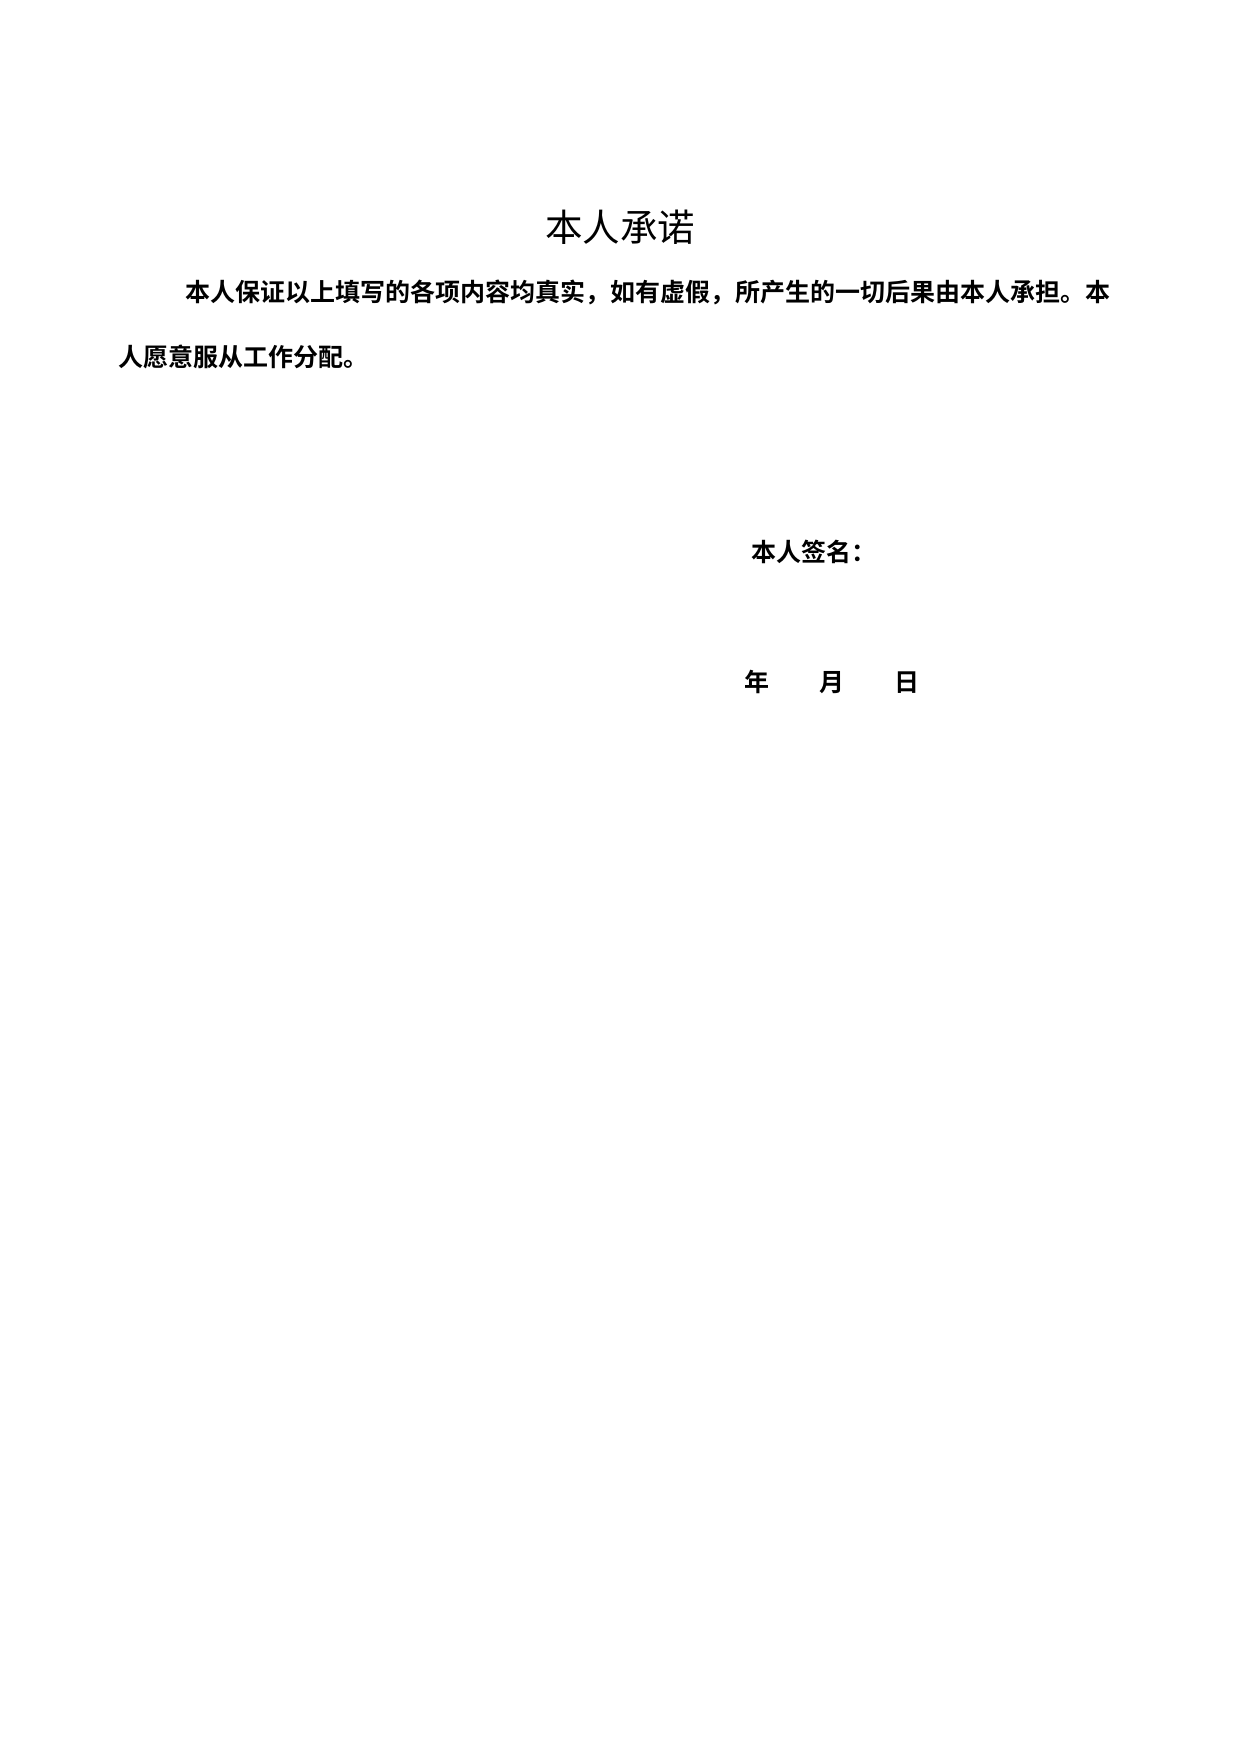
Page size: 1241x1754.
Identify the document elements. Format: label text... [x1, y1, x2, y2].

text 本人签名： [118, 518, 1034, 583]
text 本人承诺 [118, 193, 1122, 258]
text 年 月 日 [118, 648, 1034, 713]
text 本人保证以上填写的各项内容均真实，如有虚假，所产生的一切后果由本人承担。本人愿意服从工作分配。 [118, 258, 1122, 388]
